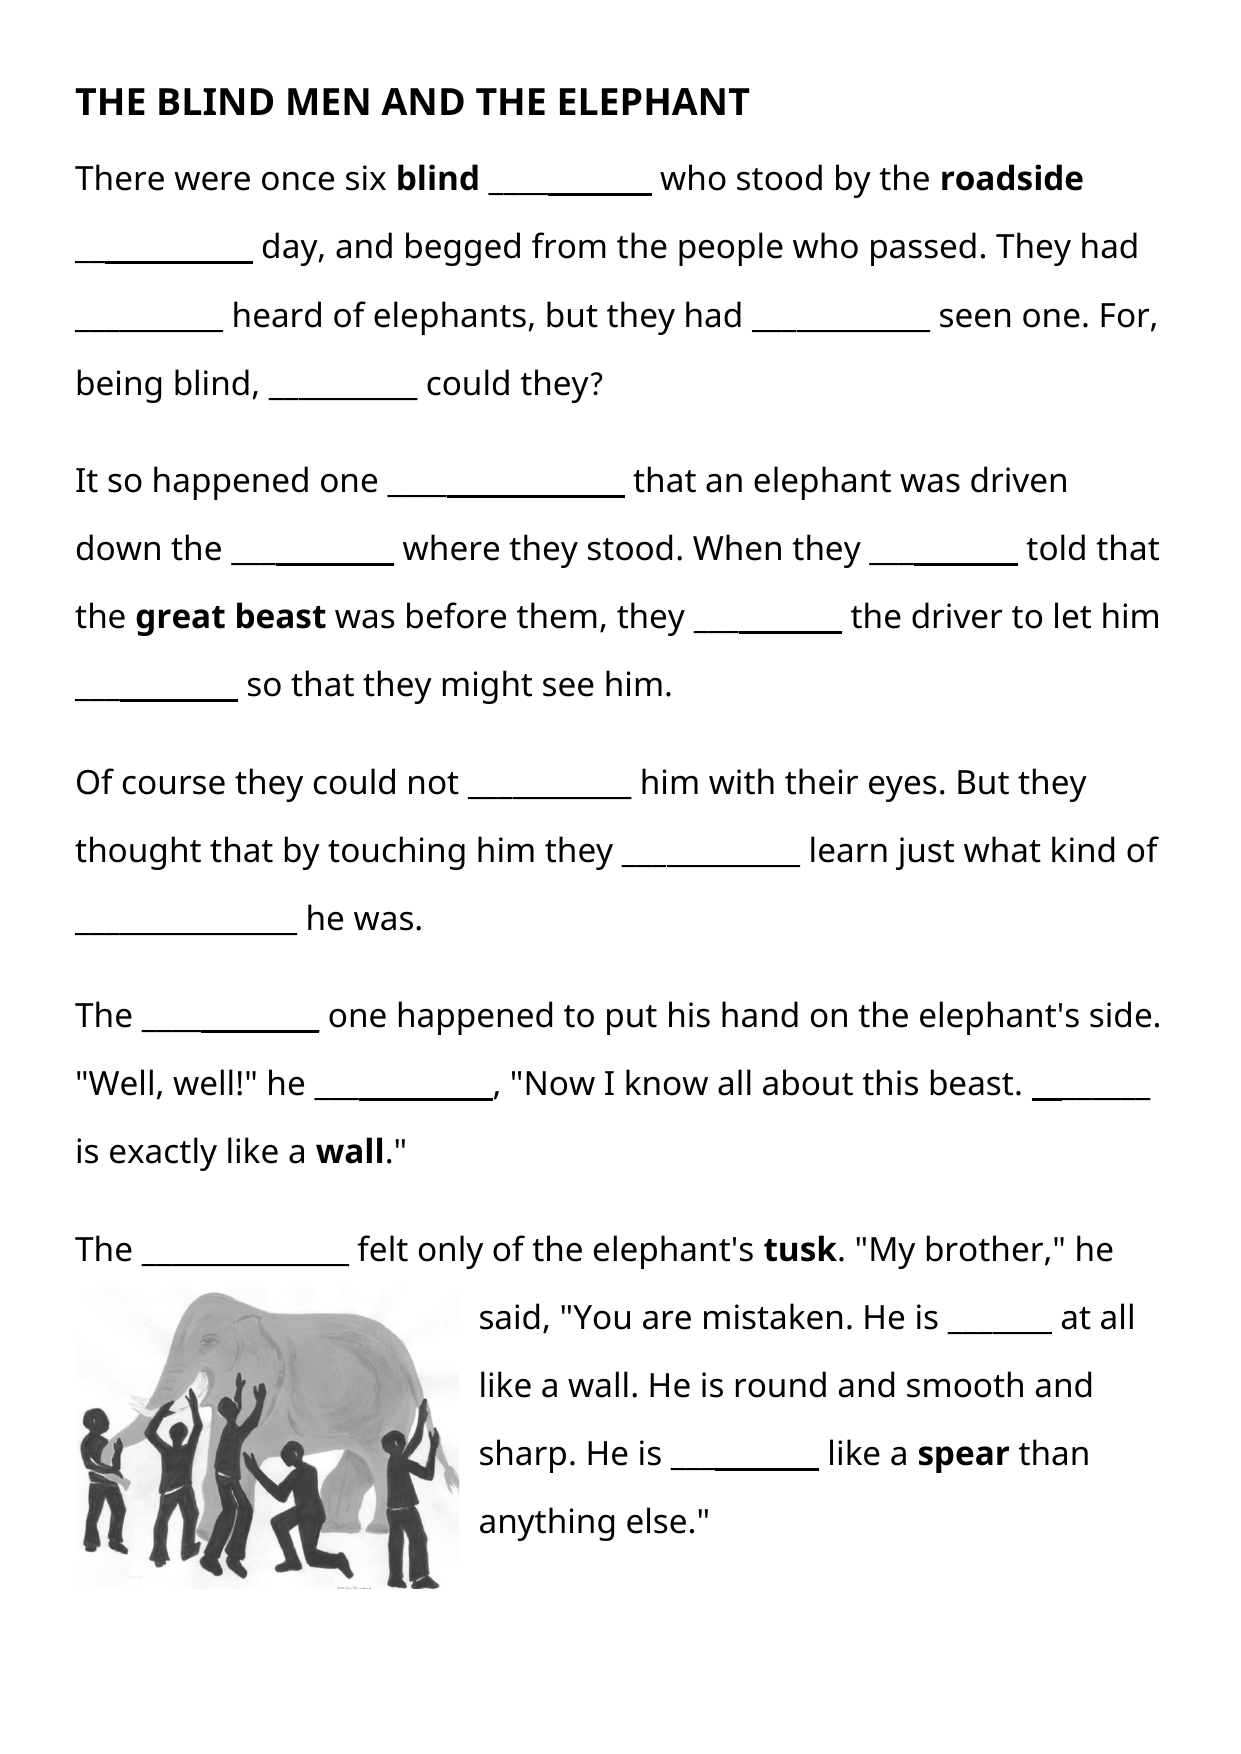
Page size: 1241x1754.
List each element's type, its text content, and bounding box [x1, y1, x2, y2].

text It so happened one ________________ that an elephant was driven down the ___________ where they stood. When they __________ told that the great beast was before them, they __________ the driver to let him ___________ so that they might see him. [75, 457, 1165, 707]
text Of course they could not ___________ him with their eyes. But they thought that by touching him they ____________ learn just what kind of _______________ he was. [75, 758, 1165, 940]
text The ____________ one happened to put his hand on the elephant's side. "Well, well!" he ____________, "Now I know all about this beast. ________ is exactly like a wall." [75, 992, 1165, 1174]
text There were once six blind ___________ who stood by the roadside ____________ day, and begged from the people who passed. They had __________ heard of elephants, but they had ____________ seen one. For, being blind, __________ could they? [75, 155, 1165, 405]
picture [75, 1287, 459, 1588]
text THE BLIND MEN AND THE ELEPHANT [75, 75, 1165, 126]
